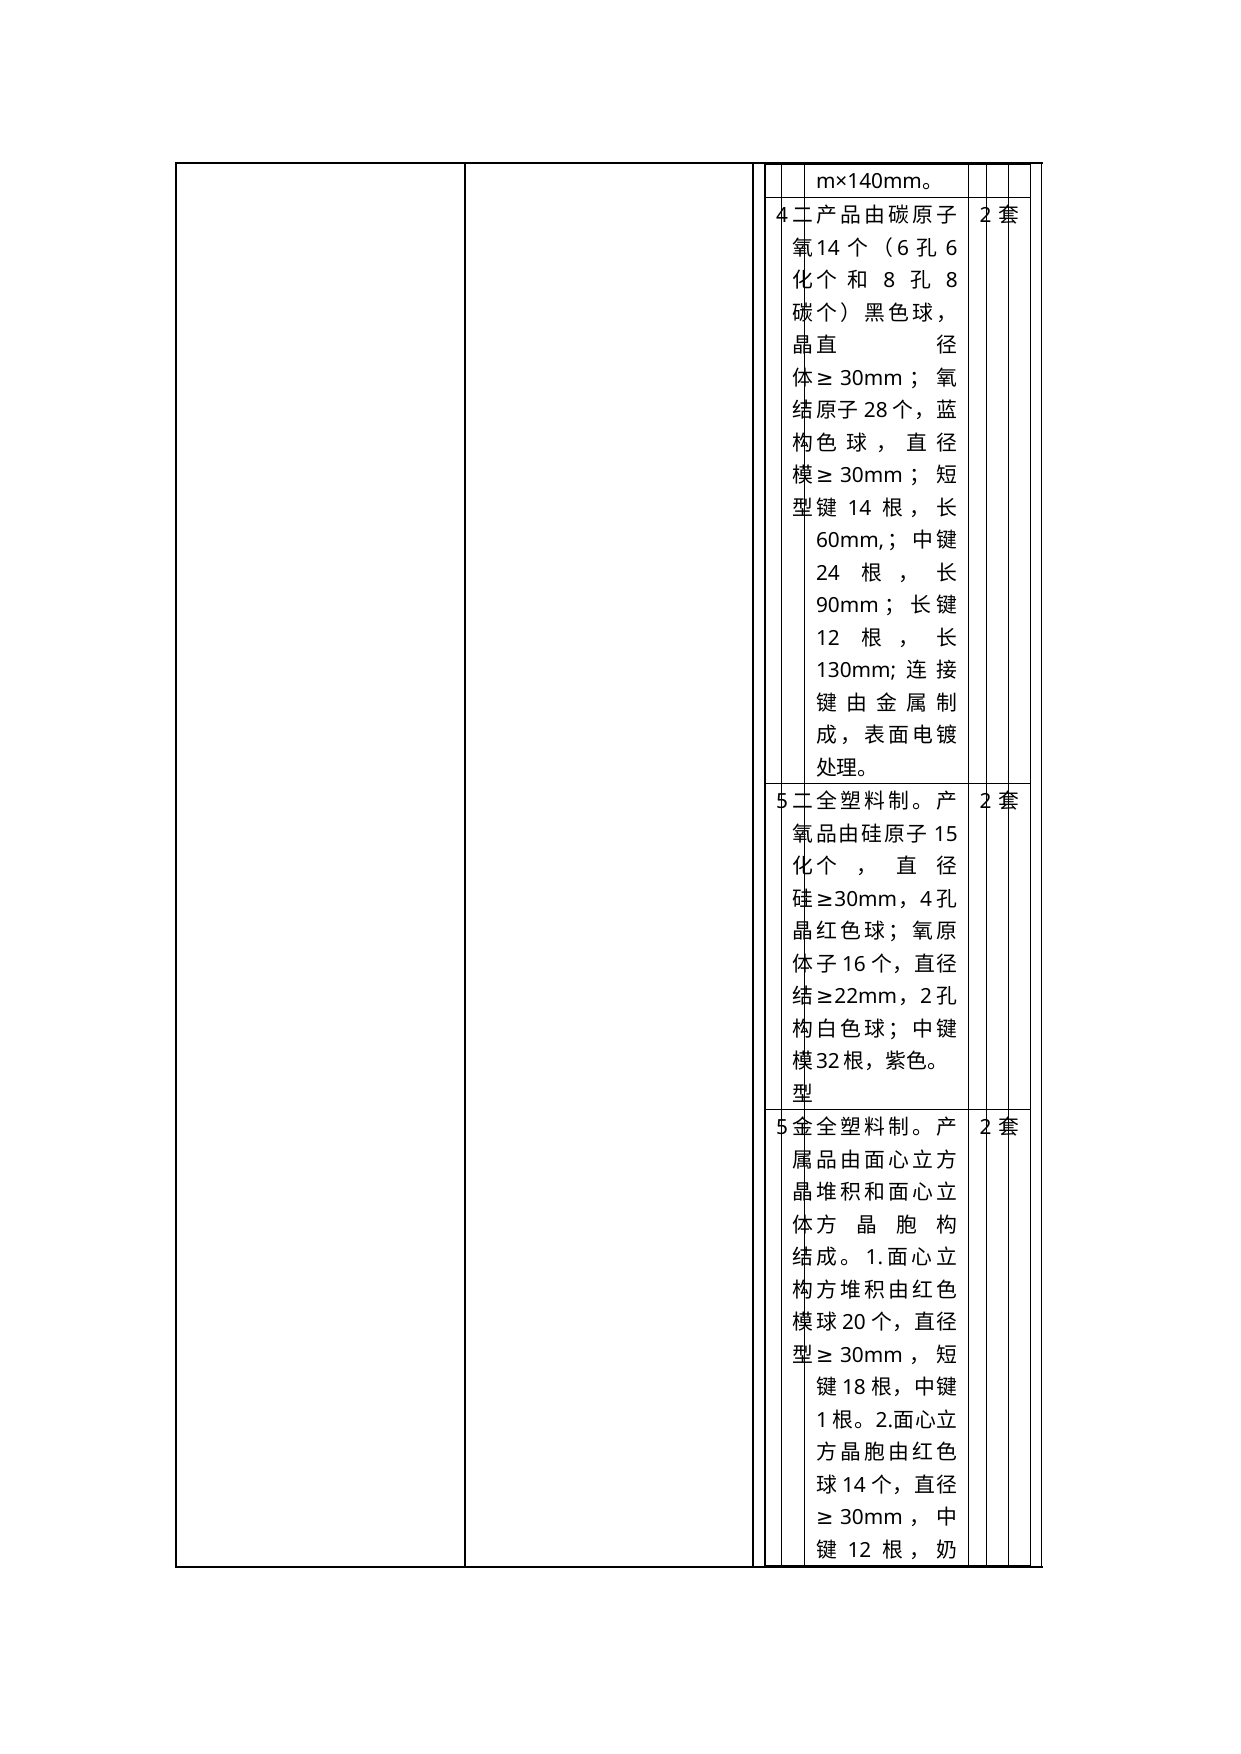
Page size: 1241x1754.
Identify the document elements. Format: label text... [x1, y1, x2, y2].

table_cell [782, 198, 804, 783]
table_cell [1009, 198, 1030, 783]
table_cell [969, 1110, 986, 1565]
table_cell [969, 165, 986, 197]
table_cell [754, 164, 764, 1566]
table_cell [987, 198, 1008, 783]
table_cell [1031, 164, 1041, 1566]
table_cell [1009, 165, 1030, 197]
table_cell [987, 1110, 1008, 1565]
table_cell 注：针对核心产品，供应商须提供合法来源渠道证明资料（包括但不限于销售协议、代理协议、原厂授权等）；未提供则视为无效响应文件。 [805, 784, 968, 1109]
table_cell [766, 1110, 781, 1565]
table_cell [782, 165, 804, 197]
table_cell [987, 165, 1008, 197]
table_cell 1 [177, 164, 464, 1566]
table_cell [805, 165, 968, 197]
table_cell [466, 164, 752, 1566]
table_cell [1009, 1110, 1030, 1565]
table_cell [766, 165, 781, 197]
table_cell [766, 198, 781, 783]
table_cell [805, 1110, 968, 1565]
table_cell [969, 198, 986, 783]
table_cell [782, 1110, 804, 1565]
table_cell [805, 198, 968, 783]
